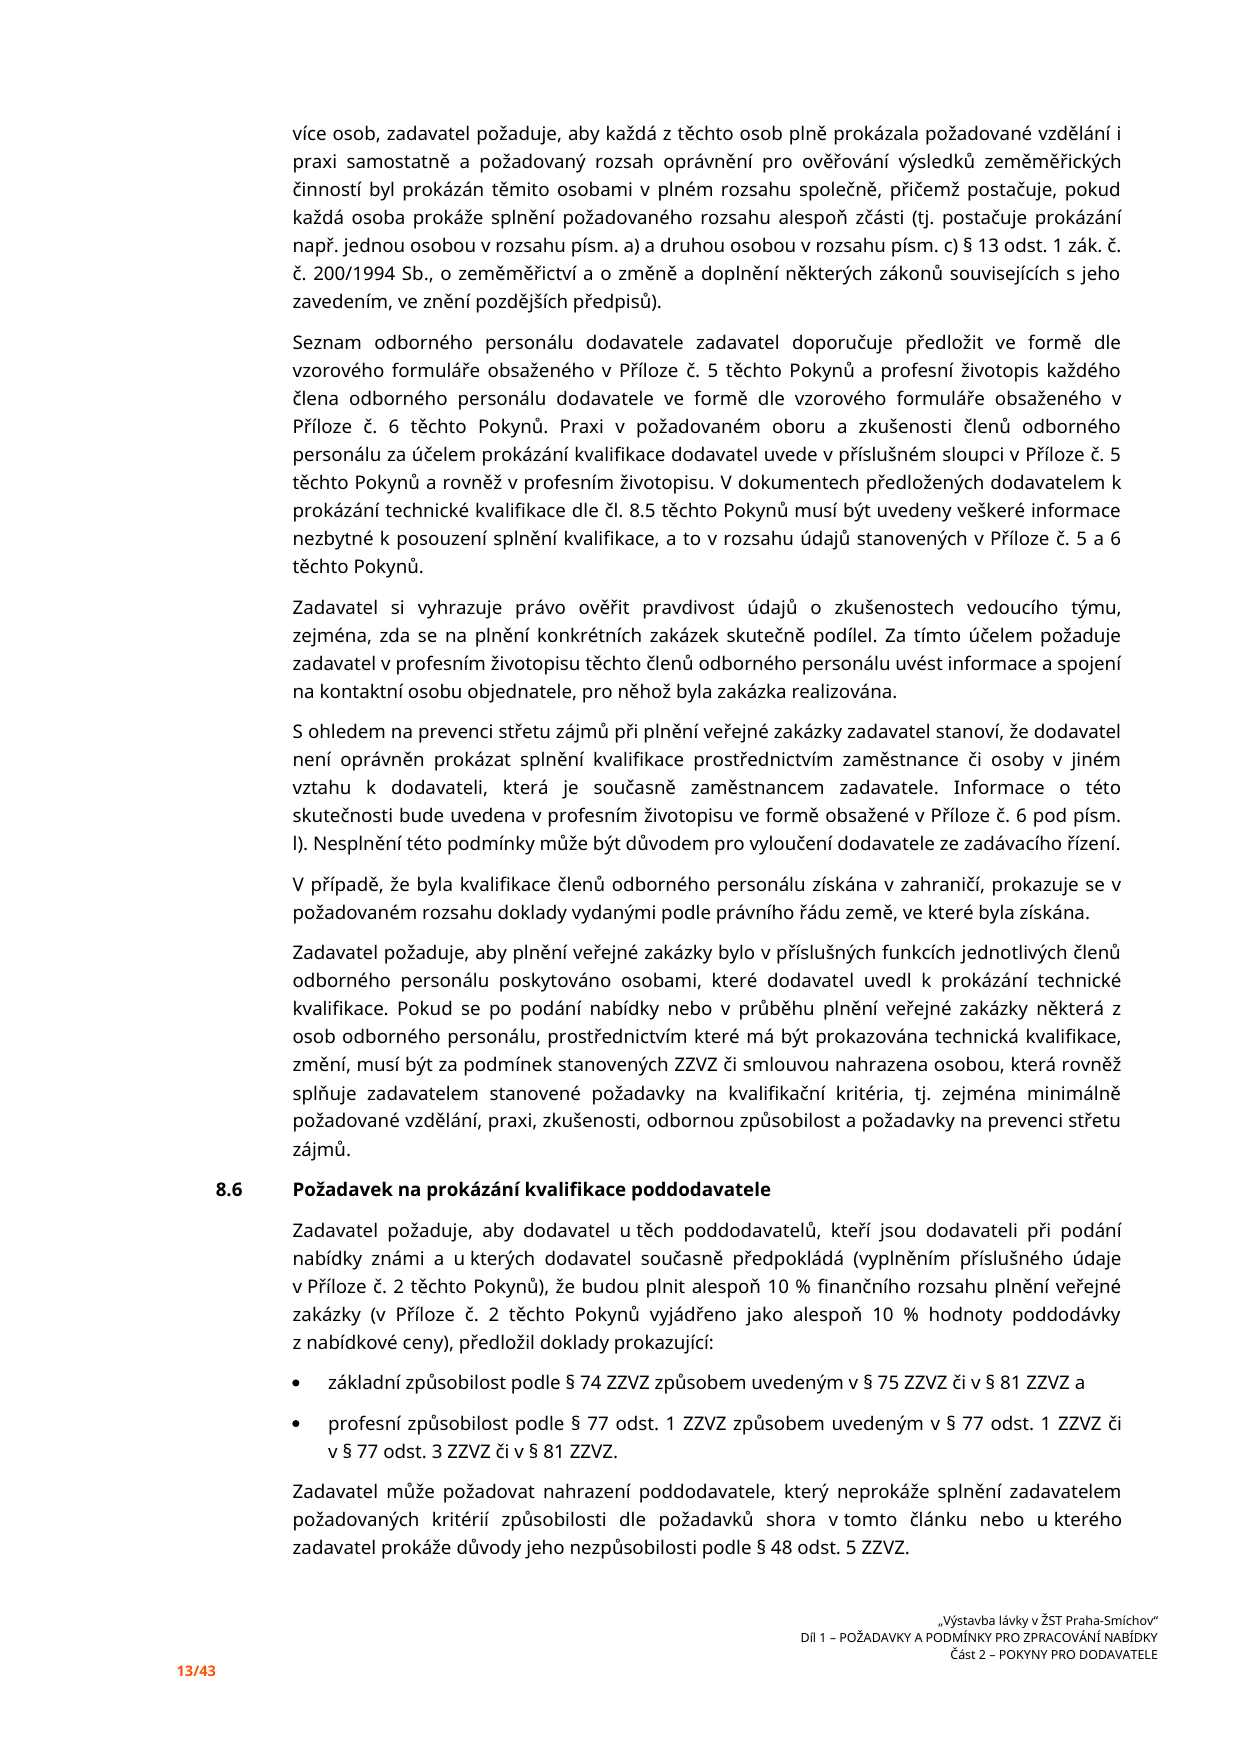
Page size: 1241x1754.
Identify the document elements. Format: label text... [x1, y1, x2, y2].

text Zadavatel požaduje, aby dodavatel u těch poddodavatelů, kteří jsou dodavateli při podání nabídky známi a u kterých dodavatel současně předpokládá (vyplněním příslušného údaje v Příloze č. 2 těchto Pokynů), že budou plnit alespoň 10 % finančního rozsahu plnění veřejné zakázky (v Příloze č. 2 těchto Pokynů vyjádřeno jako alespoň 10 % hodnoty poddodávky z nabídkové ceny), předložil doklady prokazující: [292, 1217, 1122, 1354]
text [292, 121, 1122, 314]
text Zadavatel může požadovat nahrazení poddodavatele, který neprokáže splnění zadavatelem požadovaných kritérií způsobilosti dle požadavků shora v tomto článku nebo u kterého zadavatel prokáže důvody jeho nezpůsobilosti podle § 48 odst. 5 ZZVZ. [292, 1478, 1122, 1560]
text profesní způsobilost podle § 77 odst. 1 ZZVZ způsobem uvedeným v § 77 odst. 1 ZZVZ či v § 77 odst. 3 ZZVZ či v § 81 ZZVZ. [292, 1410, 1122, 1463]
text základní způsobilost podle § 74 ZZVZ způsobem uvedeným v § 75 ZZVZ či v § 81 ZZVZ a [292, 1369, 1122, 1395]
text V případě, že byla kvalifikace členů odborného personálu získána v zahraničí, prokazuje se v požadovaném rozsahu doklady vydanými podle právního řádu země, ve které byla získána. [292, 871, 1122, 925]
text S ohledem na prevenci střetu zájmů při plnění veřejné zakázky zadavatel stanoví, že dodavatel není oprávněn prokázat splnění kvalifikace prostřednictvím zaměstnance či osoby v jiném vztahu k dodavateli, která je současně zaměstnancem zadavatele. Informace o této skutečnosti bude uvedena v profesním životopisu ve formě obsažené v Příloze č. 6 pod písm. l). Nesplnění této podmínky může být důvodem pro vyloučení dodavatele ze zadávacího řízení. [292, 718, 1122, 856]
text Zadavatel požaduje, aby plnění veřejné zakázky bylo v příslušných funkcích jednotlivých členů odborného personálu poskytováno osobami, které dodavatel uvedl k prokázání technické kvalifikace. Pokud se po podání nabídky nebo v průběhu plnění veřejné zakázky některá z osob odborného personálu, prostřednictvím které má být prokazována technická kvalifikace, změní, musí být za podmínek stanovených ZZVZ či smlouvou nahrazena osobou, která rovněž splňuje zadavatelem stanovené požadavky na kvalifikační kritéria, tj. zejména minimálně požadované vzdělání, praxi, zkušenosti, odbornou způsobilost a požadavky na prevenci střetu zájmů. [292, 940, 1122, 1161]
text Seznam odborného personálu dodavatele zadavatel doporučuje předložit ve formě dle vzorového formuláře obsaženého v Příloze č. 5 těchto Pokynů a profesní životopis každého člena odborného personálu dodavatele ve formě dle vzorového formuláře obsaženého v Příloze č. 6 těchto Pokynů. Praxi v požadovaném oboru a zkušenosti členů odborného personálu za účelem prokázání kvalifikace dodavatel uvede v příslušném sloupci v Příloze č. 5 těchto Pokynů a rovněž v profesním životopisu. V dokumentech předložených dodavatelem k prokázání technické kvalifikace dle čl. 8.5 těchto Pokynů musí být uvedeny veškeré informace nezbytné k posouzení splnění kvalifikace, a to v rozsahu údajů stanovených v Příloze č. 5 a 6 těchto Pokynů. [292, 329, 1122, 579]
text Zadavatel si vyhrazuje právo ověřit pravdivost údajů o zkušenostech vedoucího týmu, zejména, zda se na plnění konkrétních zakázek skutečně podílel. Za tímto účelem požaduje zadavatel v profesním životopisu těchto členů odborného personálu uvést informace a spojení na kontaktní osobu objednatele, pro něhož byla zakázka realizována. [292, 594, 1122, 703]
text Požadavek na prokázání kvalifikace poddodavatele [216, 1176, 1122, 1202]
